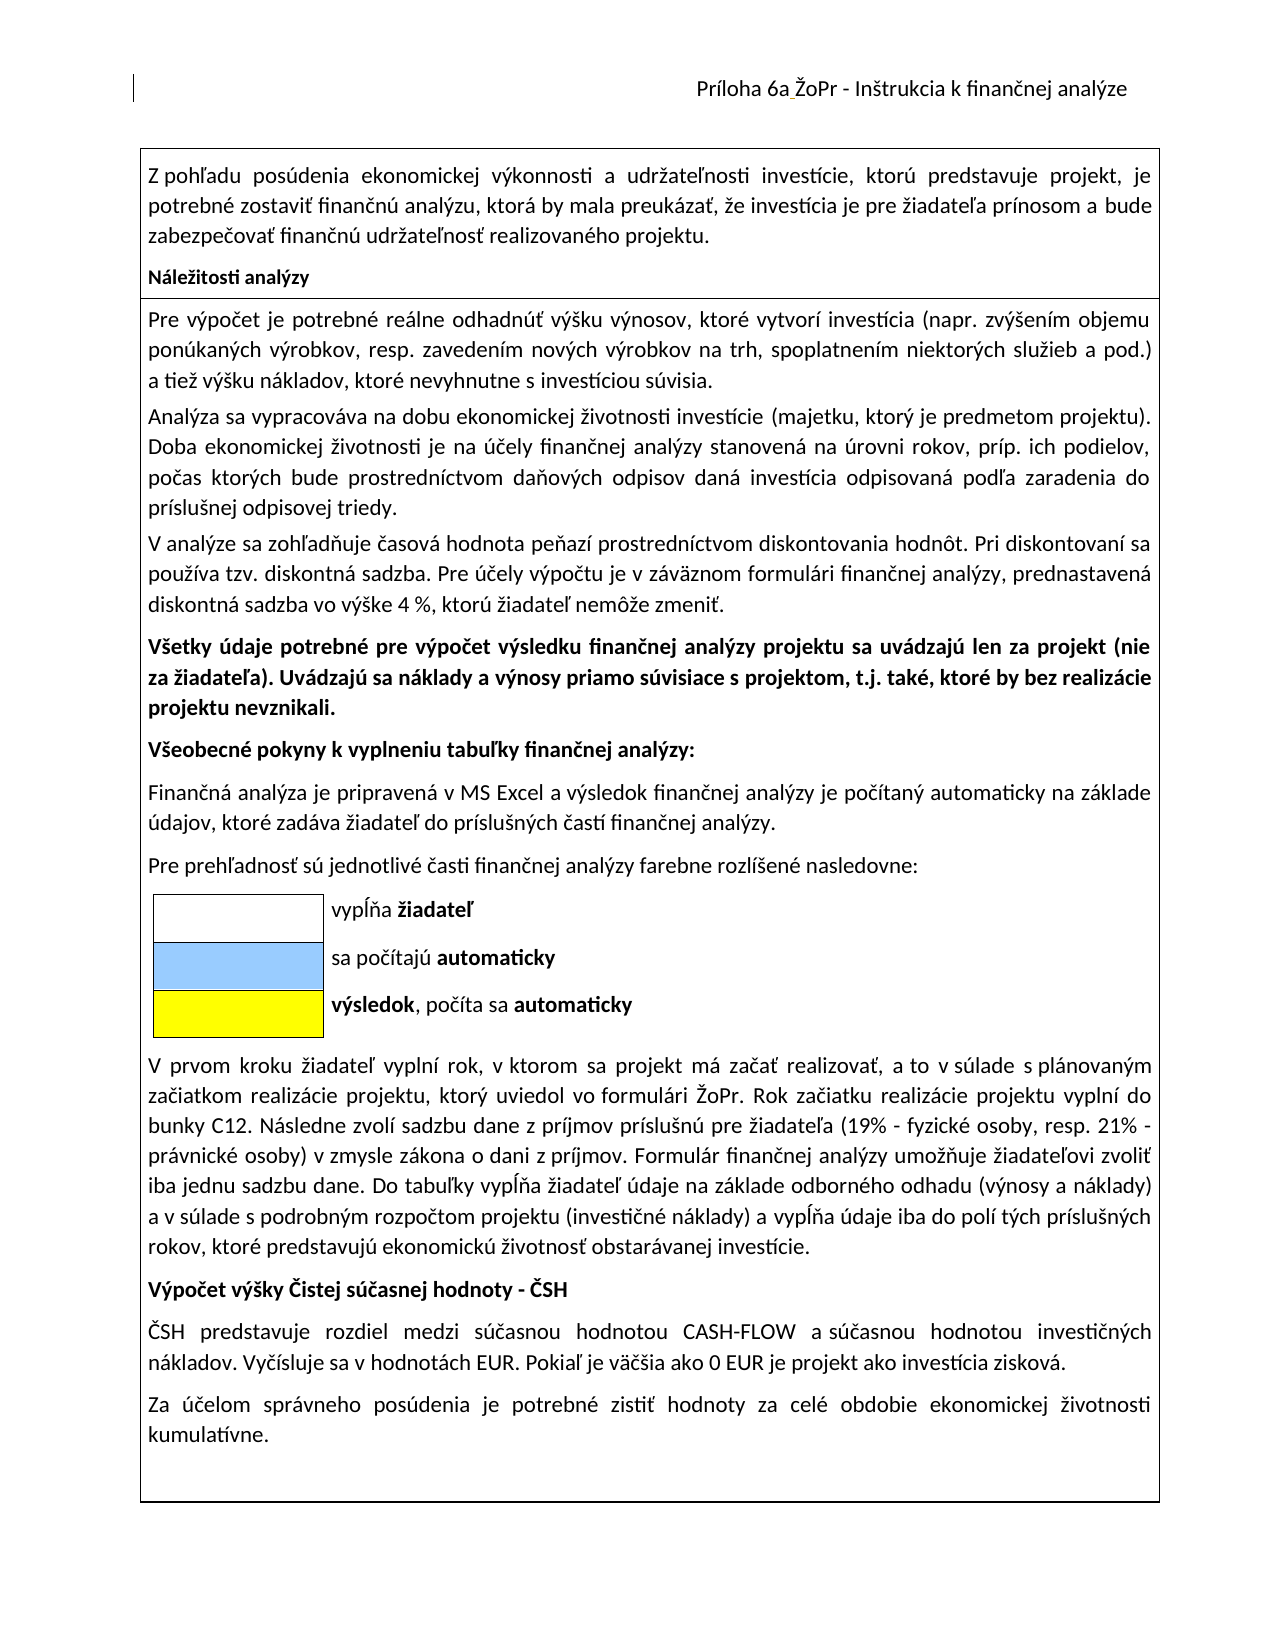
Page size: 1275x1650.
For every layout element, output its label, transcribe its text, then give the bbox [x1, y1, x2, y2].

table_header Z pohľadu posúdenia ekonomickej výkonnosti a udržateľnosti investície, ktorú predstavuje projekt, je potrebné zostaviť finančnú analýzu, ktorá by mala preukázať, že investícia je pre žiadateľa prínosom a bude zabezpečovať finančnú udržateľnosť realizovaného projektu. Náležitosti analýzy [141, 149, 1159, 298]
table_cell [141, 299, 1159, 1501]
